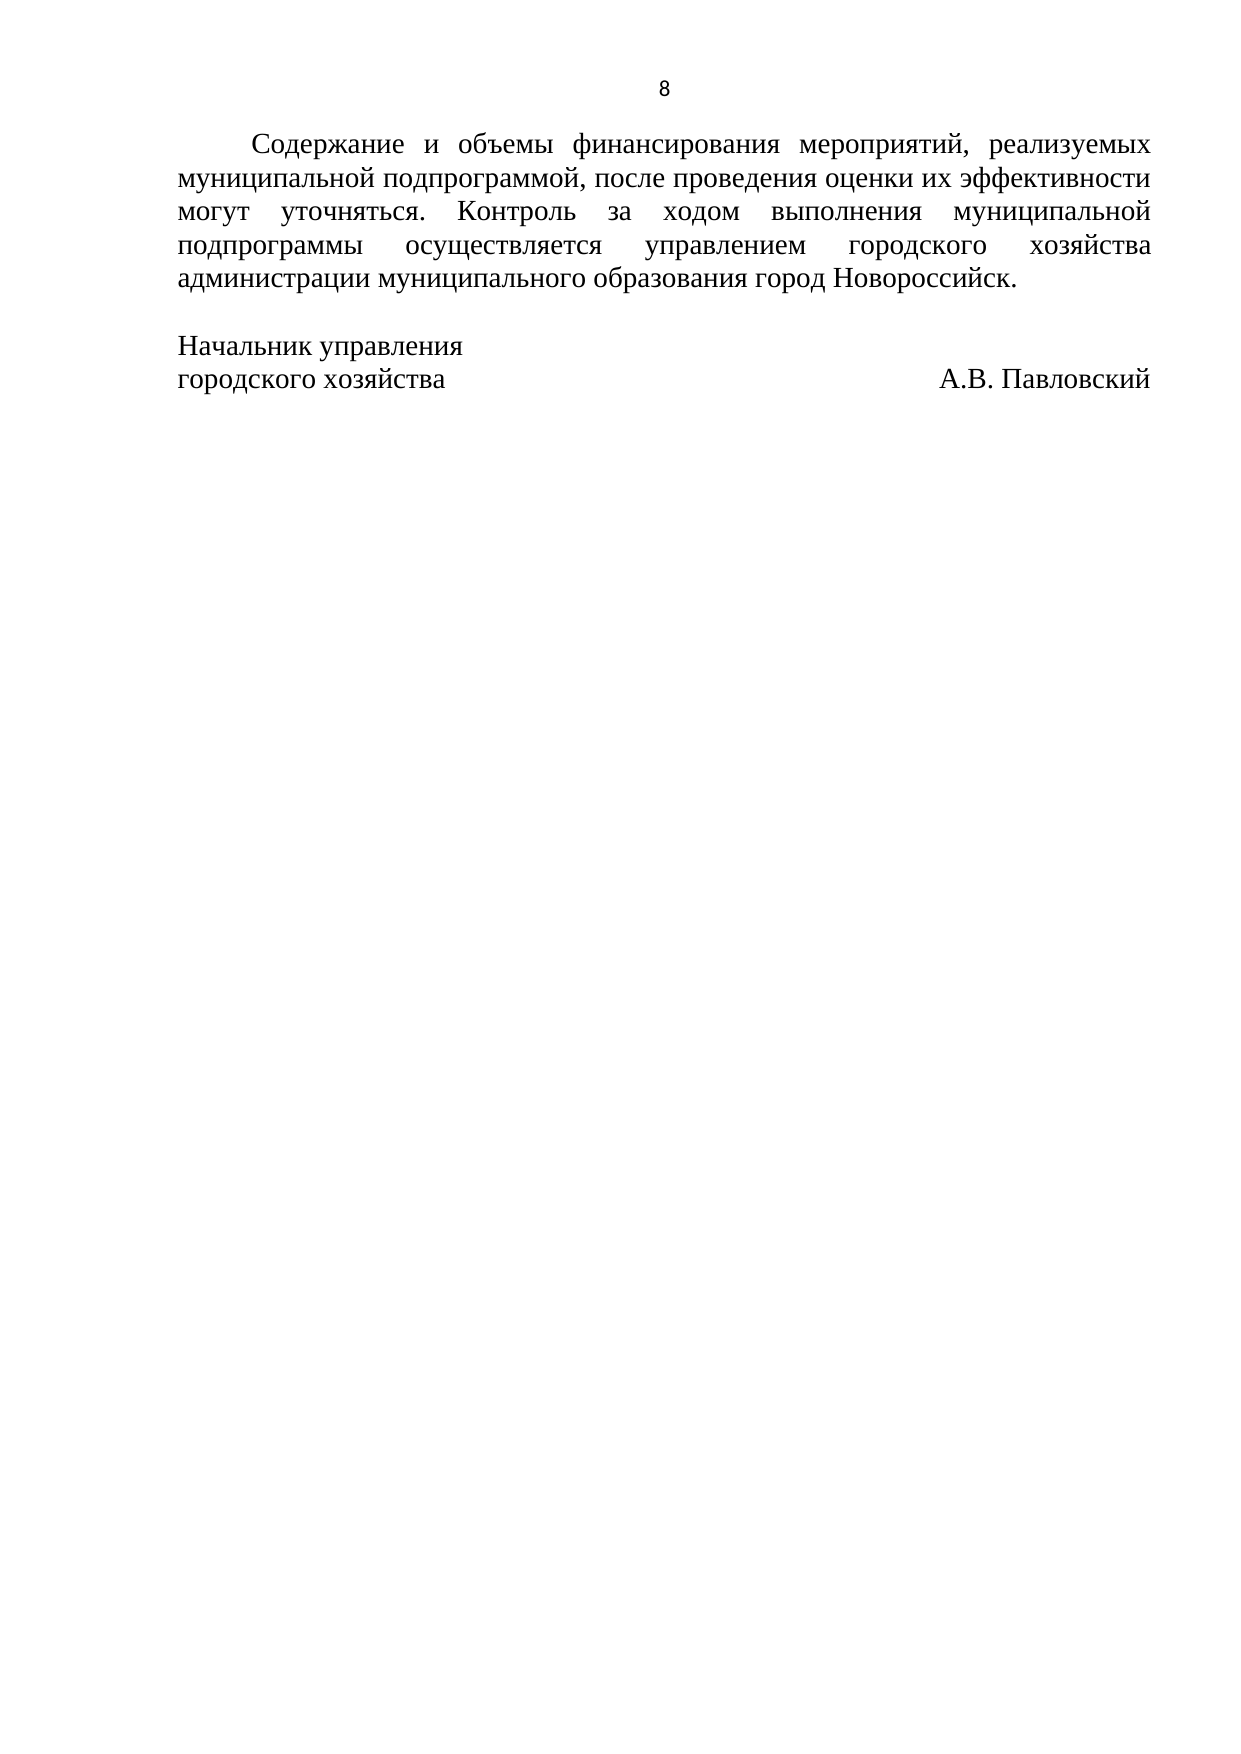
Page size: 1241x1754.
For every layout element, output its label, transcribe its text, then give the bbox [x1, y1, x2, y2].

text Содержание и объемы финансирования мероприятий, реализуемых муниципальной подпрограммой, после проведения оценки их эффективности могут уточняться. Контроль за ходом выполнения муниципальной подпрограммы осуществляется управлением городского хозяйства администрации муниципального образования город Новороссийск. [177, 126, 1152, 294]
text городского хозяйства А.В. Павловский [177, 361, 1152, 395]
text Начальник управления [177, 328, 1152, 361]
